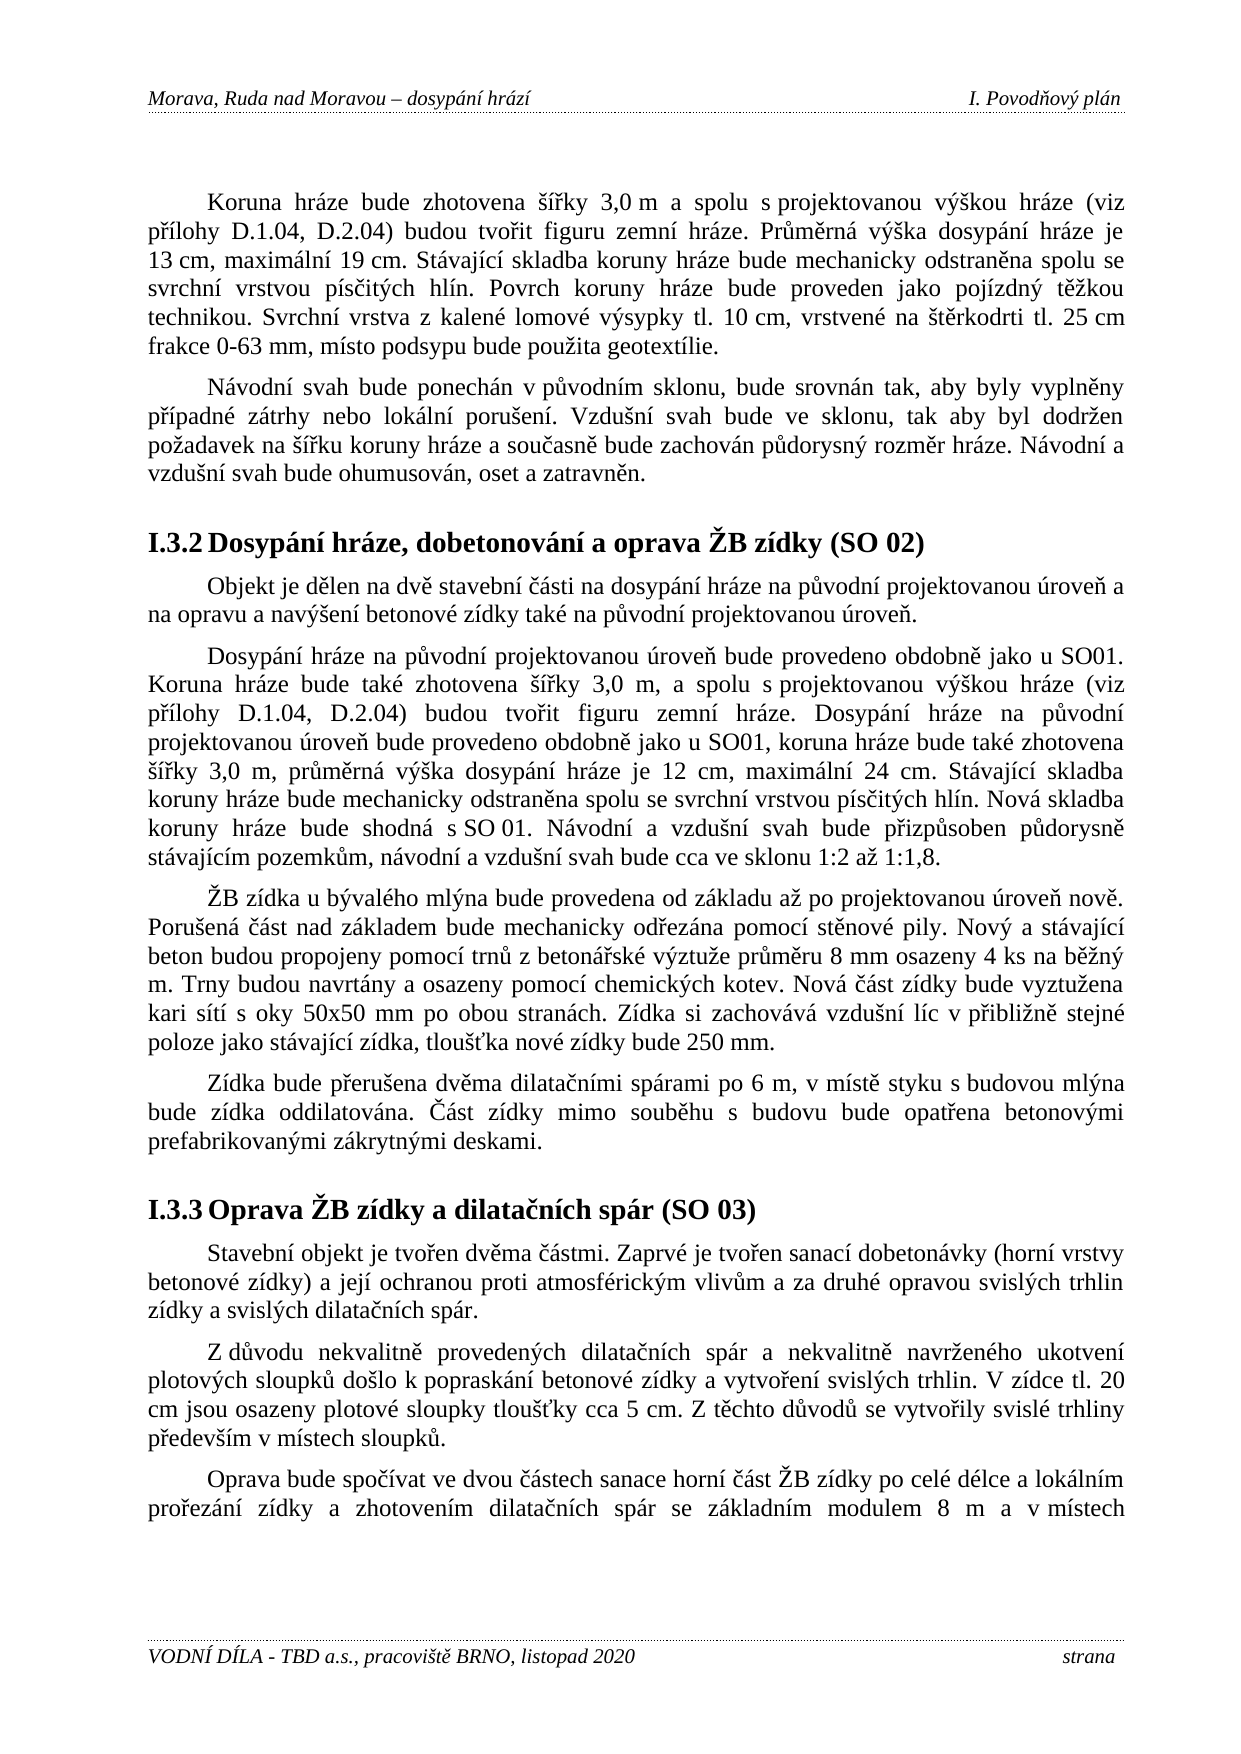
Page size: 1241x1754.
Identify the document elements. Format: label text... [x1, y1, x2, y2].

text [148, 1464, 1125, 1522]
text Koruna hráze bude zhotovena šířky 3,0 m a spolu s projektovanou výškou hráze (viz přílohy D.1.04, D.2.04) budou tvořit figuru zemní hráze. Průměrná výška dosypání hráze je 13 cm, maximální 19 cm. Stávající skladba koruny hráze bude mechanicky odstraněna spolu se svrchní vrstvou písčitých hlín. Povrch koruny hráze bude proveden jako pojízdný těžkou technikou. Svrchní vrstva z kalené lomové výsypky tl. 10 cm, vrstvené na štěrkodrti tl. 25 cm frakce 0-63 mm, místo podsypu bude použita geotextílie. [148, 187, 1125, 360]
text ŽB zídka u bývalého mlýna bude provedena od základu až po projektovanou úroveň nově. Porušená část nad základem bude mechanicky odřezána pomocí stěnové pily. Nový a stávající beton budou propojeny pomocí trnů z betonářské výztuže průměru 8 mm osazeny 4 ks na běžný m. Trny budou navrtány a osazeny pomocí chemických kotev. Nová část zídky bude vyztužena kari sítí s oky 50x50 mm po obou stranách. Zídka si zachovává vzdušní líc v přibližně stejné poloze jako stávající zídka, tloušťka nové zídky bude 250 mm. [148, 883, 1125, 1056]
text Objekt je dělen na dvě stavební části na dosypání hráze na původní projektovanou úroveň a na opravu a navýšení betonové zídky také na původní projektovanou úroveň. [148, 571, 1125, 628]
text Zídka bude přerušena dvěma dilatačními spárami po 6 m, v místě styku s budovou mlýna bude zídka oddilatována. Část zídky mimo souběhu s budovu bude opatřena betonovými prefabrikovanými zákrytnými deskami. [148, 1068, 1125, 1154]
text Stavební objekt je tvořen dvěma částmi. Zaprvé je tvořen sanací dobetonávky (horní vrstvy betonové zídky) a její ochranou proti atmosférickým vlivům a za druhé opravou svislých trhlin zídky a svislých dilatačních spár. [148, 1238, 1125, 1324]
subtitle Oprava ŽB zídky a dilatačních spár (SO 03) [148, 1192, 1125, 1226]
text Dosypání hráze na původní projektovanou úroveň bude provedeno obdobně jako u SO01. Koruna hráze bude také zhotovena šířky 3,0 m, a spolu s projektovanou výškou hráze (viz přílohy D.1.04, D.2.04) budou tvořit figuru zemní hráze. Dosypání hráze na původní projektovanou úroveň bude provedeno obdobně jako u SO01, koruna hráze bude také zhotovena šířky 3,0 m, průměrná výška dosypání hráze je 12 cm, maximální 24 cm. Stávající skladba koruny hráze bude mechanicky odstraněna spolu se svrchní vrstvou písčitých hlín. Nová skladba koruny hráze bude shodná s SO 01. Návodní a vzdušní svah bude přizpůsoben půdorysně stávajícím pozemkům, návodní a vzdušní svah bude cca ve sklonu 1:2 až 1:1,8. [148, 641, 1125, 871]
text Návodní svah bude ponechán v původním sklonu, bude srovnán tak, aby byly vyplněny případné zátrhy nebo lokální porušení. Vzdušní svah bude ve sklonu, tak aby byl dodržen požadavek na šířku koruny hráze a současně bude zachován půdorysný rozměr hráze. Návodní a vzdušní svah bude ohumusován, oset a zatravněn. [148, 372, 1125, 487]
subtitle Dosypání hráze, dobetonování a oprava ŽB zídky (SO 02) [148, 525, 1125, 558]
text Z důvodu nekvalitně provedených dilatačních spár a nekvalitně navrženého ukotvení plotových sloupků došlo k popraskání betonové zídky a vytvoření svislých trhlin. V zídce tl. 20 cm jsou osazeny plotové sloupky tloušťky cca 5 cm. Z těchto důvodů se vytvořily svislé trhliny především v místech sloupků. [148, 1337, 1125, 1452]
